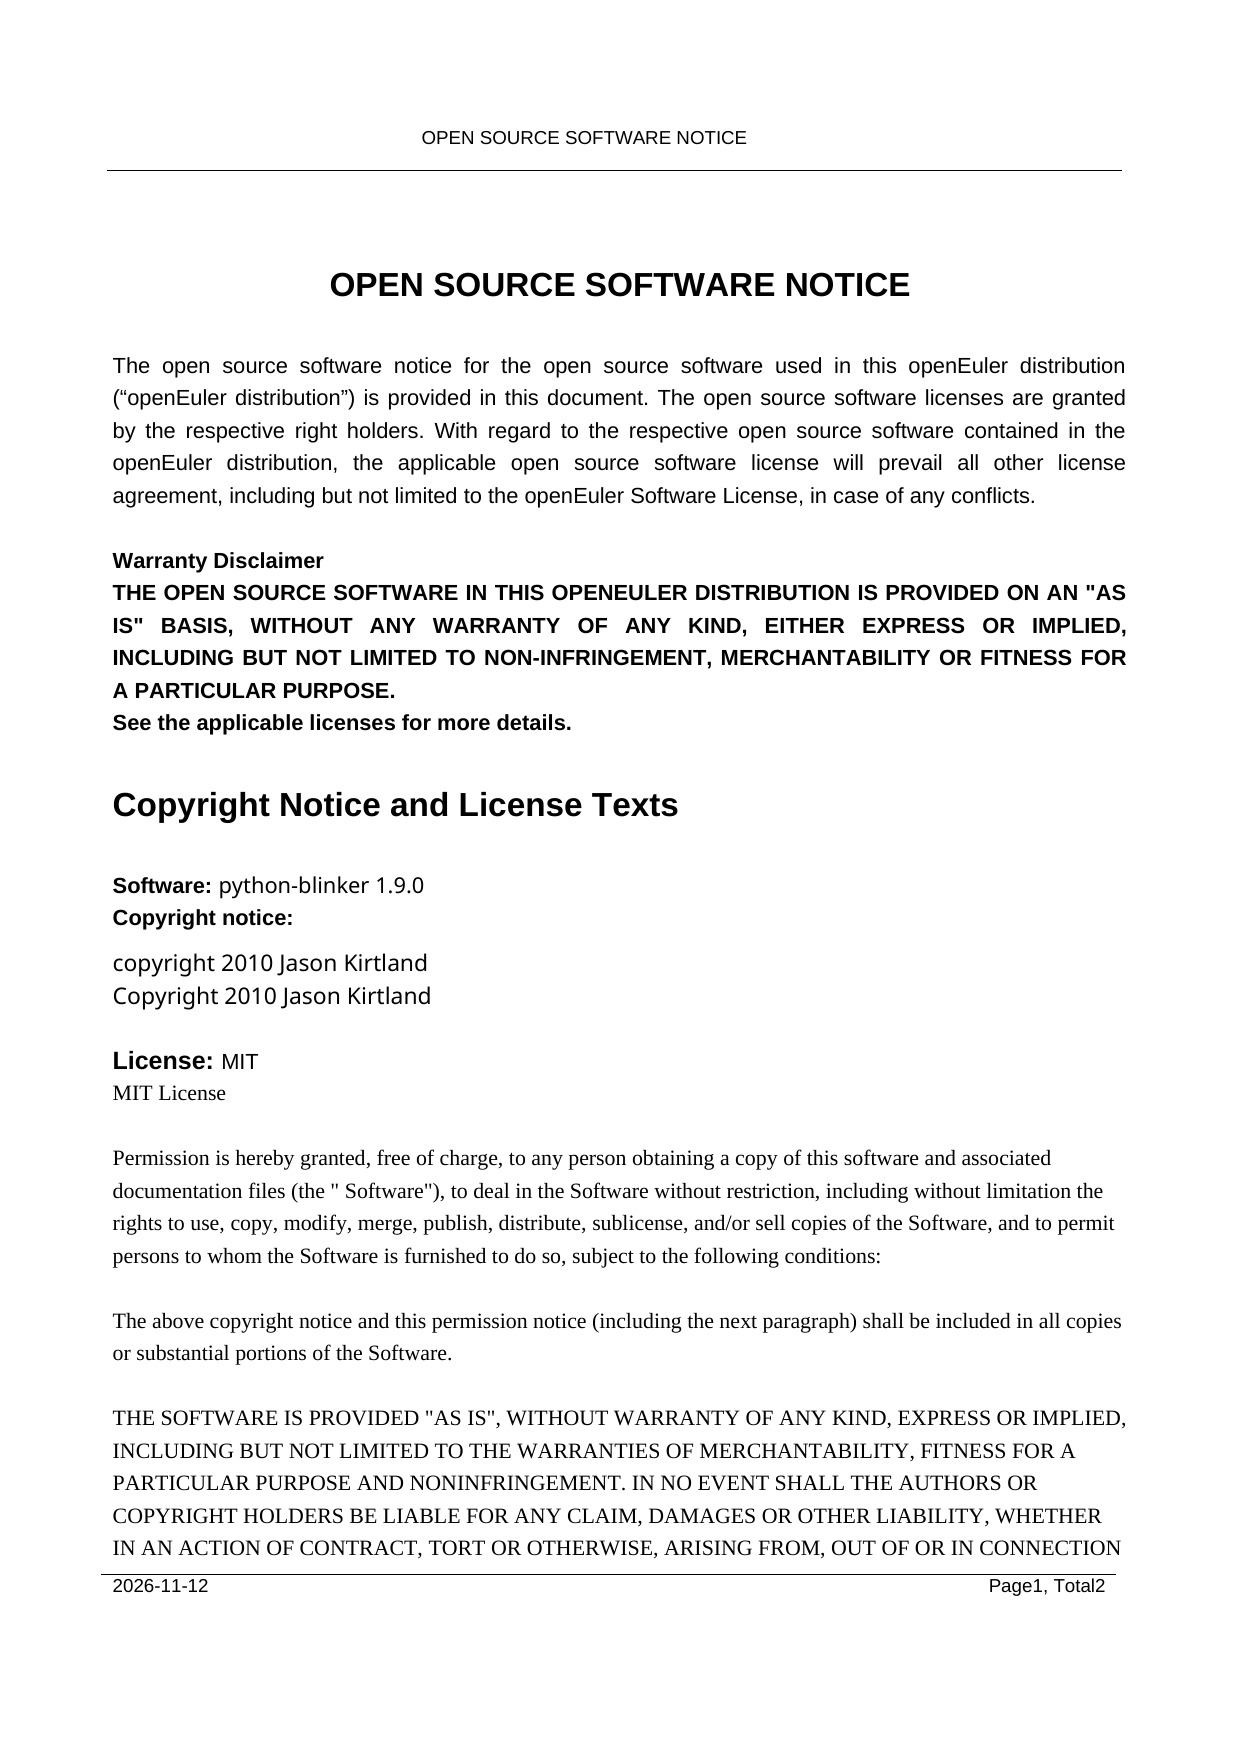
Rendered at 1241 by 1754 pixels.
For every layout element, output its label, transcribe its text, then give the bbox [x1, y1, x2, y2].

text copyright 2010 Jason Kirtland Copyright 2010 Jason Kirtland [112, 947, 1128, 1044]
text License: MIT [112, 1044, 1128, 1077]
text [112, 1077, 1128, 1564]
text Copyright notice: [112, 901, 1128, 934]
text Copyright Notice and License Texts [112, 771, 1128, 836]
title Software: python-blinker 1.9.0 [112, 869, 1128, 901]
text Warranty Disclaimer [112, 544, 1128, 576]
text The open source software notice for the open source software used in this openEuler distribution (“openEuler distribution”) is provided in this document. The open source software licenses are granted by the respective right holders. With regard to the respective open source software contained in the openEuler distribution, the applicable open source software license will prevail all other license agreement, including but not limited to the openEuler Software License, in case of any conflicts. [112, 349, 1128, 511]
text OPEN SOURCE SOFTWARE NOTICE [112, 251, 1128, 316]
text THE OPEN SOURCE SOFTWARE IN THIS OPENEULER DISTRIBUTION IS PROVIDED ON AN "AS IS" BASIS, WITHOUT ANY WARRANTY OF ANY KIND, EITHER EXPRESS OR IMPLIED, INCLUDING BUT NOT LIMITED TO NON-INFRINGEMENT, MERCHANTABILITY OR FITNESS FOR A PARTICULAR PURPOSE. See the applicable licenses for more details. [112, 576, 1128, 739]
